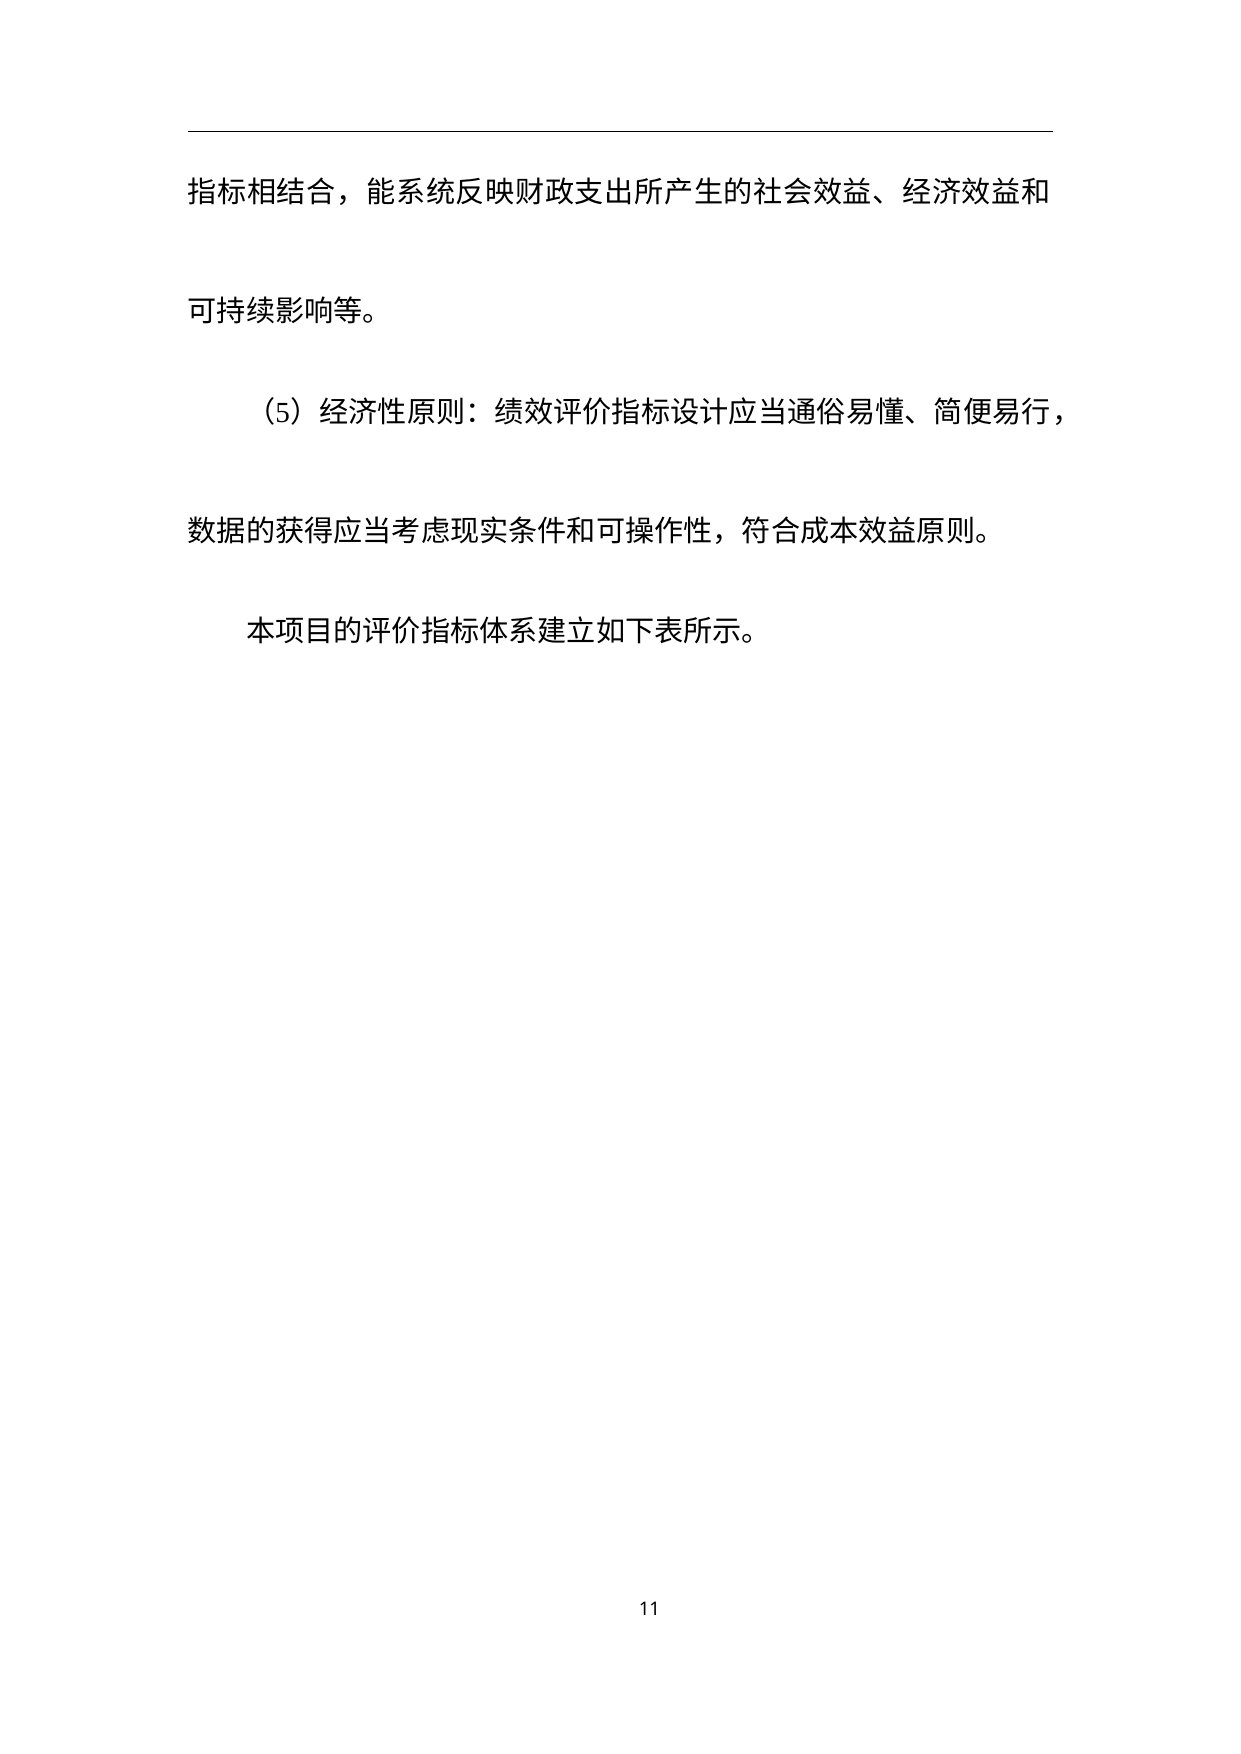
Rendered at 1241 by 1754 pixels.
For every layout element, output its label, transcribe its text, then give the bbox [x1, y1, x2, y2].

text 本项目的评价指标体系建立如下表所示。 [187, 589, 1053, 668]
text （5）经济性原则：绩效评价指标设计应当通俗易懂、简便易行，数据的获得应当考虑现实条件和可操作性，符合成本效益原则。 [187, 369, 1053, 568]
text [187, 150, 1053, 348]
